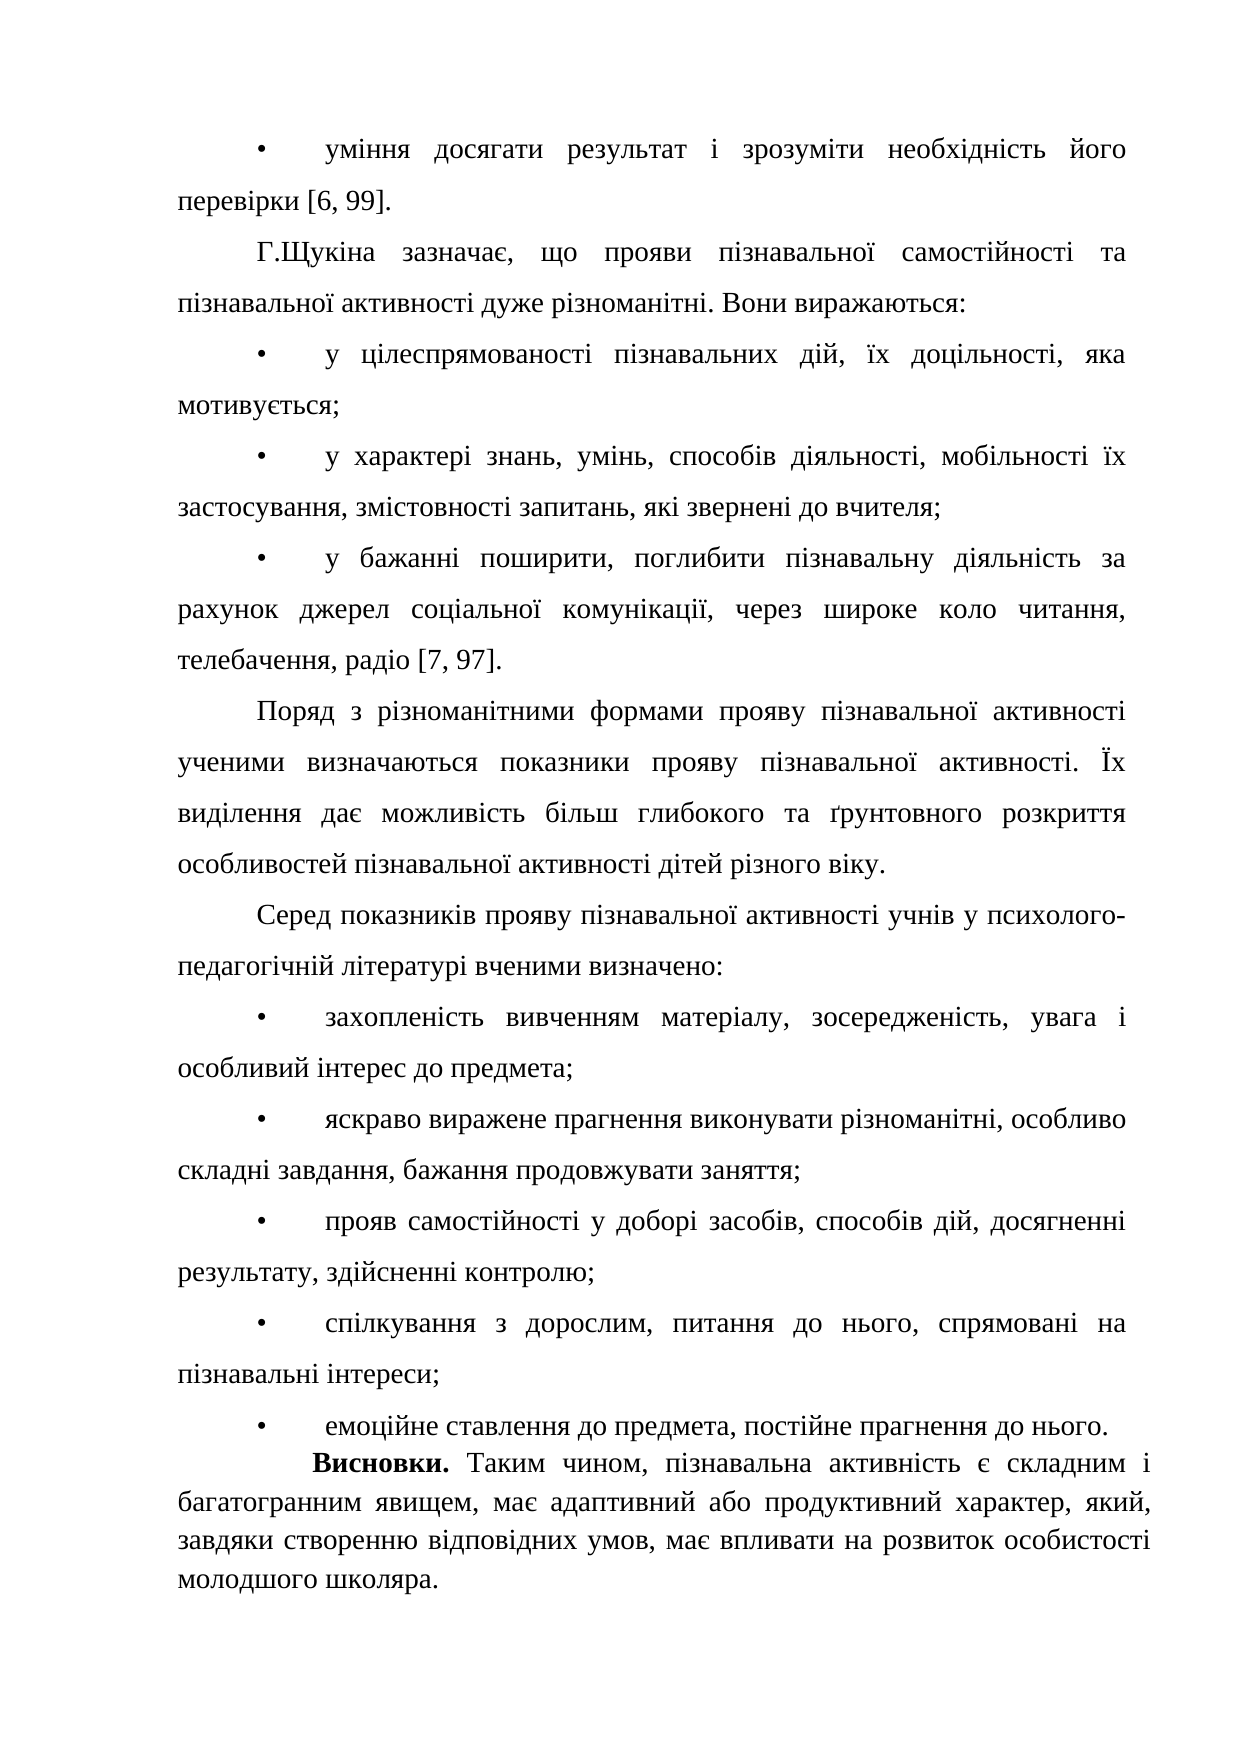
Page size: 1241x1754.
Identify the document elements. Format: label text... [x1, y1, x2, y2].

text • яскраво виражене прагнення виконувати різноманітні, особливо складні завдання, бажання продовжувати заняття; [177, 1088, 1127, 1190]
text • у цілеспрямованості пізнавальних дій, їх доцільності, яка мотивується; [177, 322, 1127, 424]
text • захопленість вивченням матеріалу, зосередженість, увага і особливий інтерес до предмета; [177, 986, 1127, 1088]
text • уміння досягати результат і зрозуміти необхідність його перевірки [6, 99]. [177, 118, 1127, 220]
text Висновки. Таким чином, пізнавальна активність є складним і багатогранним явищем, має адаптивний або продуктивний характер, який, завдяки створенню відповідних умов, має впливати на розвиток особистості молодшого школяра. [177, 1445, 1152, 1594]
text • у бажанні поширити, поглибити пізнавальну діяльність за рахунок джерел соціальної комунікації, через широке коло читання, телебачення, радіо [7, 97]. [177, 526, 1127, 679]
text • емоційне ставлення до предмета, постійне прагнення до нього. [177, 1394, 1127, 1445]
text • у характері знань, умінь, способів діяльності, мобільності їх застосування, змістовності запитань, які звернені до вчителя; [177, 424, 1127, 526]
text Поряд з різноманітними формами прояву пізнавальної активності ученими визначаються показники прояву пізнавальної активності. Їх виділення дає можливість більш глибокого та ґрунтовного розкриття особливостей пізнавальної активності дітей різного віку. [177, 679, 1127, 884]
text Серед показників прояву пізнавальної активності учнів у психолого- педагогічній літературі вченими визначено: [177, 884, 1127, 986]
text • спілкування з дорослим, питання до нього, спрямовані на пізнавальні інтереси; [177, 1292, 1127, 1394]
text • прояв самостійності у доборі засобів, способів дій, досягненні результату, здійсненні контролю; [177, 1190, 1127, 1292]
text Г.Щукіна зазначає, що прояви пізнавальної самостійності та пізнавальної активності дуже різноманітні. Вони виражаються: [177, 220, 1127, 322]
